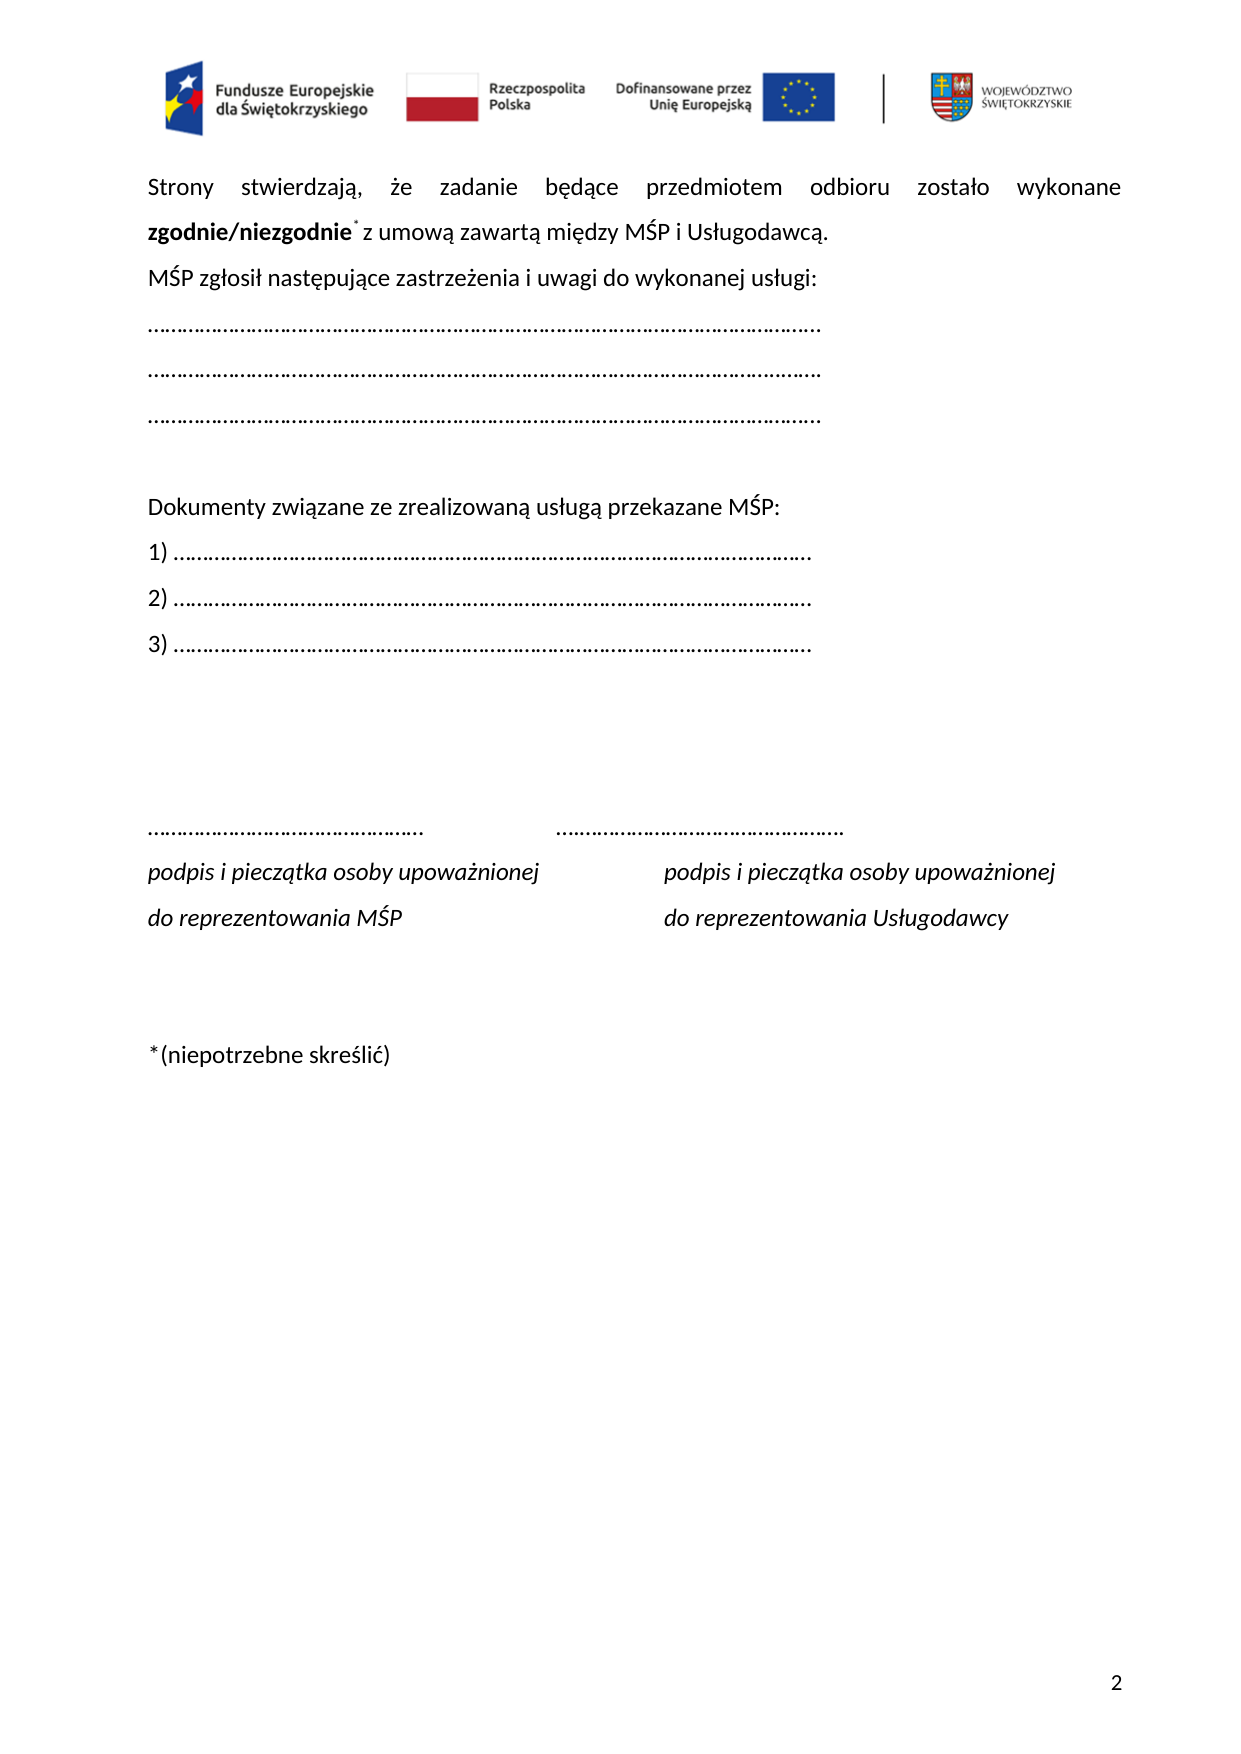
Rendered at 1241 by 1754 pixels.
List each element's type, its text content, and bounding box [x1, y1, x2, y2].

list Dokumenty związane ze zrealizowaną usługą przekazane MŚP: [148, 491, 1122, 521]
text ………………………………………… ….………………………………………. [148, 811, 1122, 841]
text podpis i pieczątka osoby upoważnionej podpis i pieczątka osoby upoważnionej do reprezentowania MŚP do reprezentowania Usługodawcy [148, 857, 1122, 933]
list ……………………………………………………………………………………………………... [148, 399, 1122, 430]
list 2) ………………………………………………………………………………………………… [148, 582, 1122, 613]
list MŚP zgłosił następujące zastrzeżenia i uwagi do wykonanej usługi: [148, 262, 1122, 293]
list Strony stwierdzają, że zadanie będące przedmiotem odbioru zostało wykonane zgodnie/niezgodnie* z umową zawartą między MŚP i Usługodawcą. [148, 171, 1122, 247]
list ……………………………………………………………………………………………………... [148, 308, 1122, 338]
list *(niepotrzebne skreślić) [148, 1039, 1122, 1070]
list ………………………………………………………………………………………………..……. [148, 353, 1122, 384]
list 1) ………………………………………………………………………………………………… [148, 536, 1122, 567]
picture [147, 42, 1093, 159]
list 3) ………………………………………………………………………………………………… [148, 628, 1122, 658]
